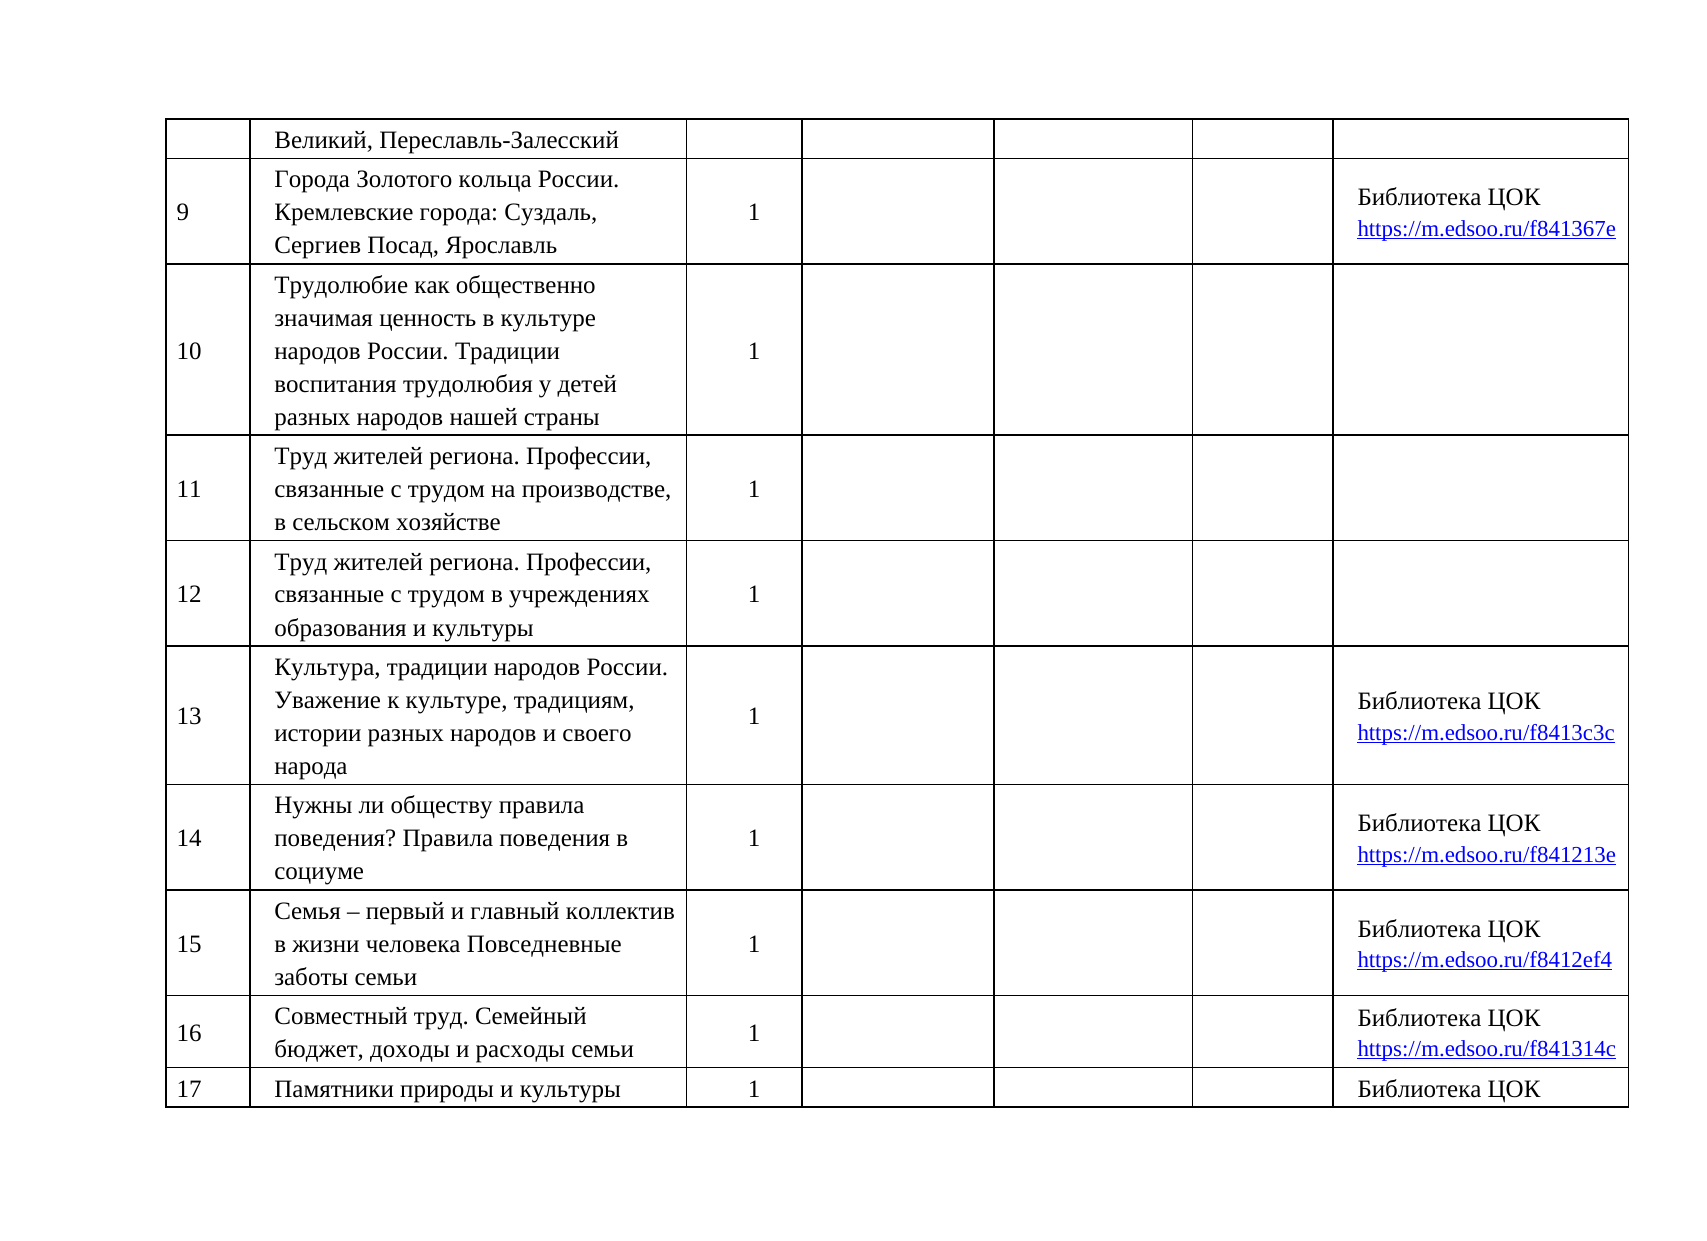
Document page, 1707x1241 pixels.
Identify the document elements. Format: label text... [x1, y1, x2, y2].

table_cell Семья – первый и главный коллектив в жизни человека Повседневные заботы семьи [251, 891, 686, 994]
table_cell [1193, 541, 1332, 645]
table_cell [995, 159, 1192, 263]
table_cell [803, 1068, 993, 1106]
table_cell [995, 436, 1192, 540]
table_cell [1193, 436, 1332, 540]
table_cell [803, 159, 993, 263]
table_cell Библиотека ЦОК https://m.edsoo.ru/f841213e [1334, 785, 1628, 889]
table_cell [1334, 265, 1628, 434]
table_cell 1 [687, 436, 801, 540]
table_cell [251, 120, 686, 157]
table_cell 12 [167, 541, 249, 645]
table_cell 1 [687, 541, 801, 645]
table_cell [1193, 265, 1332, 434]
table_cell Культура, традиции народов России. Уважение к культуре, традициям, истории разных народов и своего народа [251, 647, 686, 784]
table_cell [803, 891, 993, 994]
table_cell [803, 436, 993, 540]
table_cell 11 [167, 436, 249, 540]
table_cell [1193, 1068, 1332, 1106]
table_cell Города Золотого кольца России. Кремлевские города: Суздаль, Сергиев Посад, Ярославль [251, 159, 686, 263]
table_cell Библиотека ЦОК https://m.edsoo.ru/f841314c [1334, 996, 1628, 1067]
table_cell 16 [167, 996, 249, 1067]
table_cell [995, 996, 1192, 1067]
table_cell Библиотека ЦОК https://m.edsoo.ru/f841367e [1334, 159, 1628, 263]
table_cell [1193, 996, 1332, 1067]
table_cell Труд жителей региона. Профессии, связанные с трудом в учреждениях образования и культуры [251, 541, 686, 645]
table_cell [251, 1068, 686, 1106]
table_cell 1 [687, 265, 801, 434]
table_cell 10 [167, 265, 249, 434]
table_cell [803, 541, 993, 645]
table_cell 9 [167, 159, 249, 263]
table_cell 14 [167, 785, 249, 889]
table_cell [995, 891, 1192, 994]
table_cell [803, 647, 993, 784]
table_cell 17 [167, 1068, 249, 1106]
table_cell [995, 541, 1192, 645]
table_cell 1 [687, 785, 801, 889]
table_cell 15 [167, 891, 249, 994]
table_cell Труд жителей региона. Профессии, связанные с трудом на производстве, в сельском хозяйстве [251, 436, 686, 540]
table_cell 1 [687, 1068, 801, 1106]
table_cell [995, 785, 1192, 889]
table_cell [995, 120, 1192, 157]
table_cell Библиотека ЦОК https://m.edsoo.ru/f8412ef4 [1334, 891, 1628, 994]
table_cell 1 [687, 120, 801, 157]
table_cell [803, 785, 993, 889]
table_cell 1 [687, 891, 801, 994]
table_cell Нужны ли обществу правила поведения? Правила поведения в социуме [251, 785, 686, 889]
table_cell [995, 647, 1192, 784]
table_cell 1 [687, 647, 801, 784]
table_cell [1334, 120, 1628, 157]
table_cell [1334, 1068, 1628, 1106]
table_cell Библиотека ЦОК https://m.edsoo.ru/f8413c3c [1334, 647, 1628, 784]
table_cell Трудолюбие как общественно значимая ценность в культуре народов России. Традиции воспитания трудолюбия у детей разных народов нашей страны [251, 265, 686, 434]
table_cell [1193, 647, 1332, 784]
table_cell [1193, 159, 1332, 263]
table_cell [1334, 541, 1628, 645]
table_cell 1 [687, 996, 801, 1067]
table_cell [1334, 436, 1628, 540]
table_cell [1193, 785, 1332, 889]
table_cell [1193, 120, 1332, 157]
table_cell Совместный труд. Семейный бюджет, доходы и расходы семьи [251, 996, 686, 1067]
table_cell [803, 996, 993, 1067]
table_cell 8 [167, 120, 249, 157]
table_cell [803, 120, 993, 157]
table_cell [995, 1068, 1192, 1106]
table_cell 1 [687, 159, 801, 263]
table_cell [1193, 891, 1332, 994]
table_cell [995, 265, 1192, 434]
table_cell 13 [167, 647, 249, 784]
table_cell [803, 265, 993, 434]
